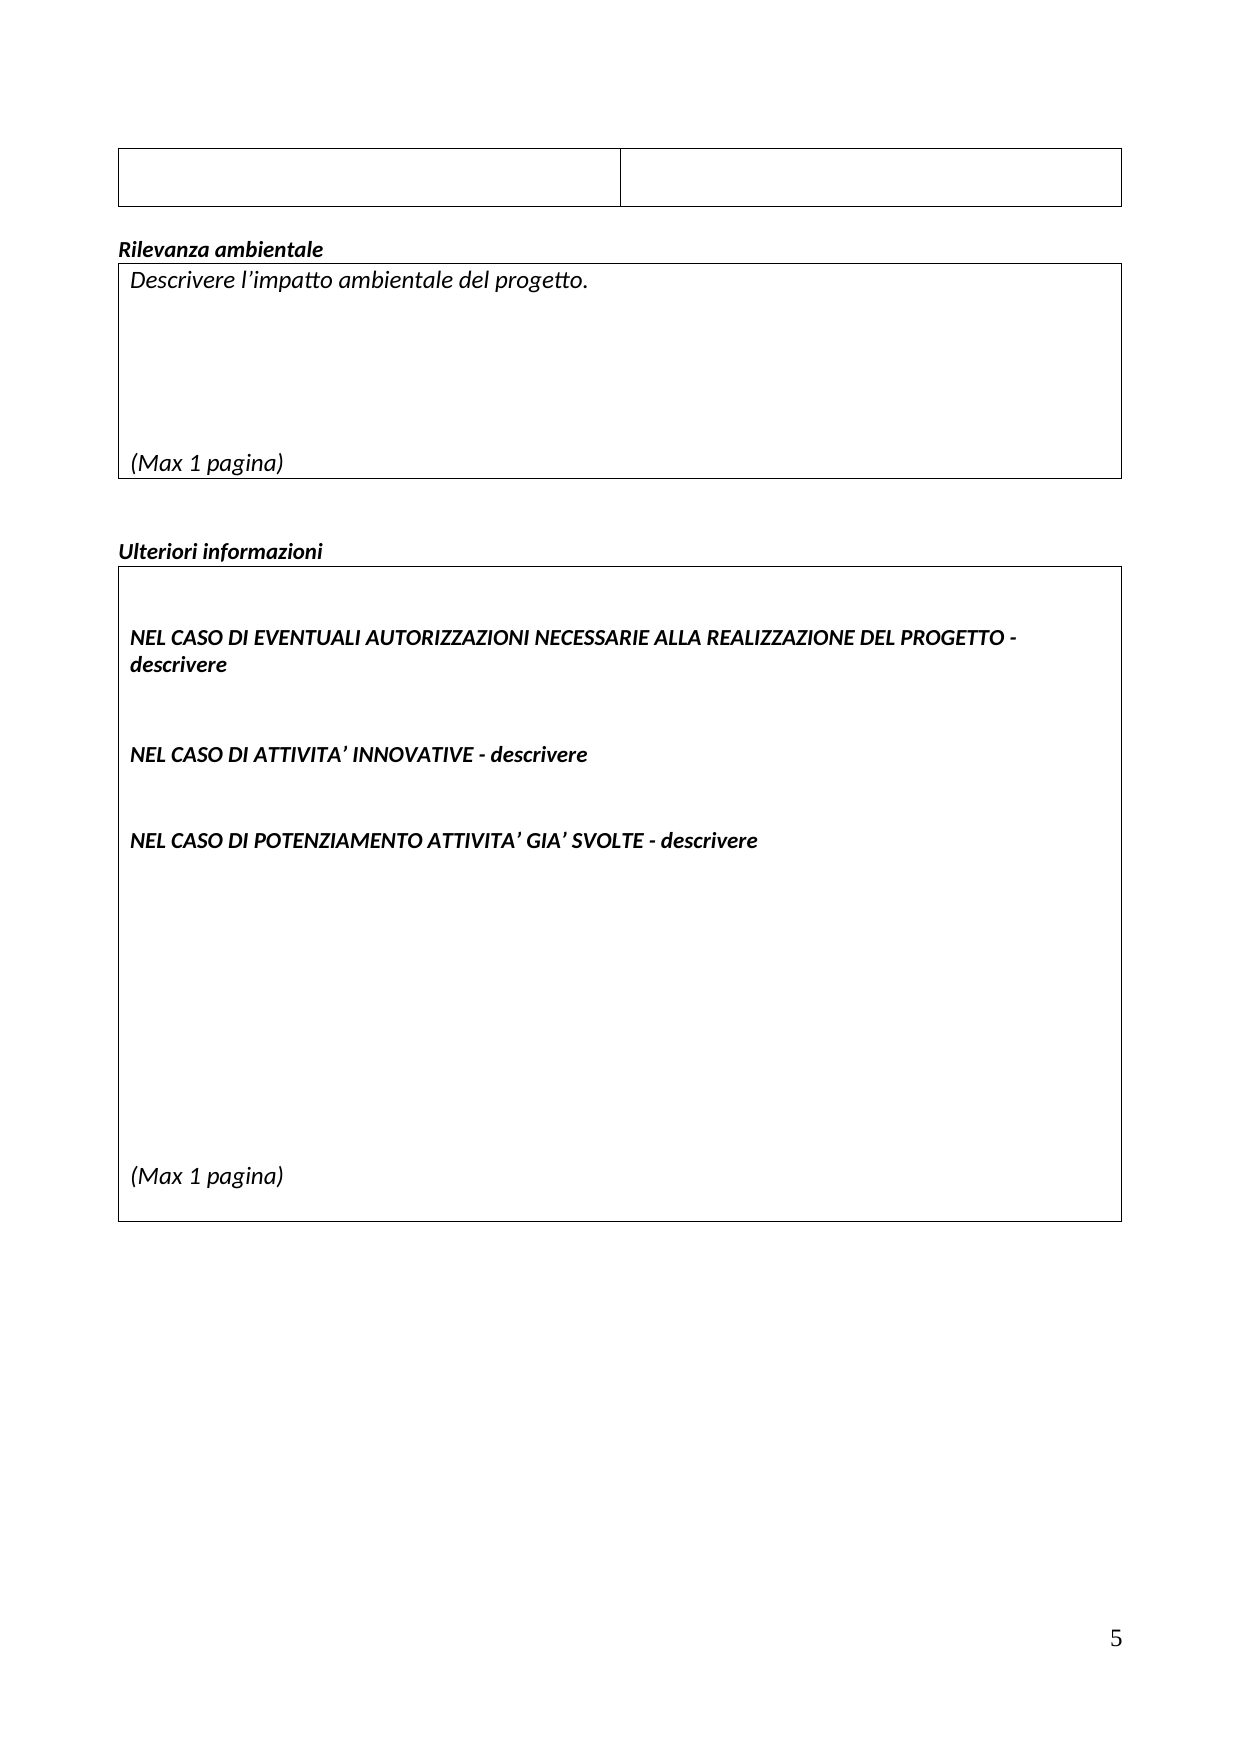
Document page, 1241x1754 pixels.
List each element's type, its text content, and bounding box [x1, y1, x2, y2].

table_header NEL CASO DI EVENTUALI AUTORIZZAZIONI NECESSARIE ALLA REALIZZAZIONE DEL PROGETTO - descrivere NEL CASO DI ATTIVITA’ INNOVATIVE - descrivere NEL CASO DI POTENZIAMENTO ATTIVITA’ GIA’ SVOLTE - descrivere (Max 1 pagina) [119, 567, 1121, 1221]
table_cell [119, 149, 620, 206]
text Rilevanza ambientale [118, 235, 1122, 263]
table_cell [621, 149, 1121, 206]
text Ulteriori informazioni [118, 537, 1122, 566]
table_header Descrivere l’impatto ambientale del progetto. (Max 1 pagina) [119, 264, 1121, 478]
